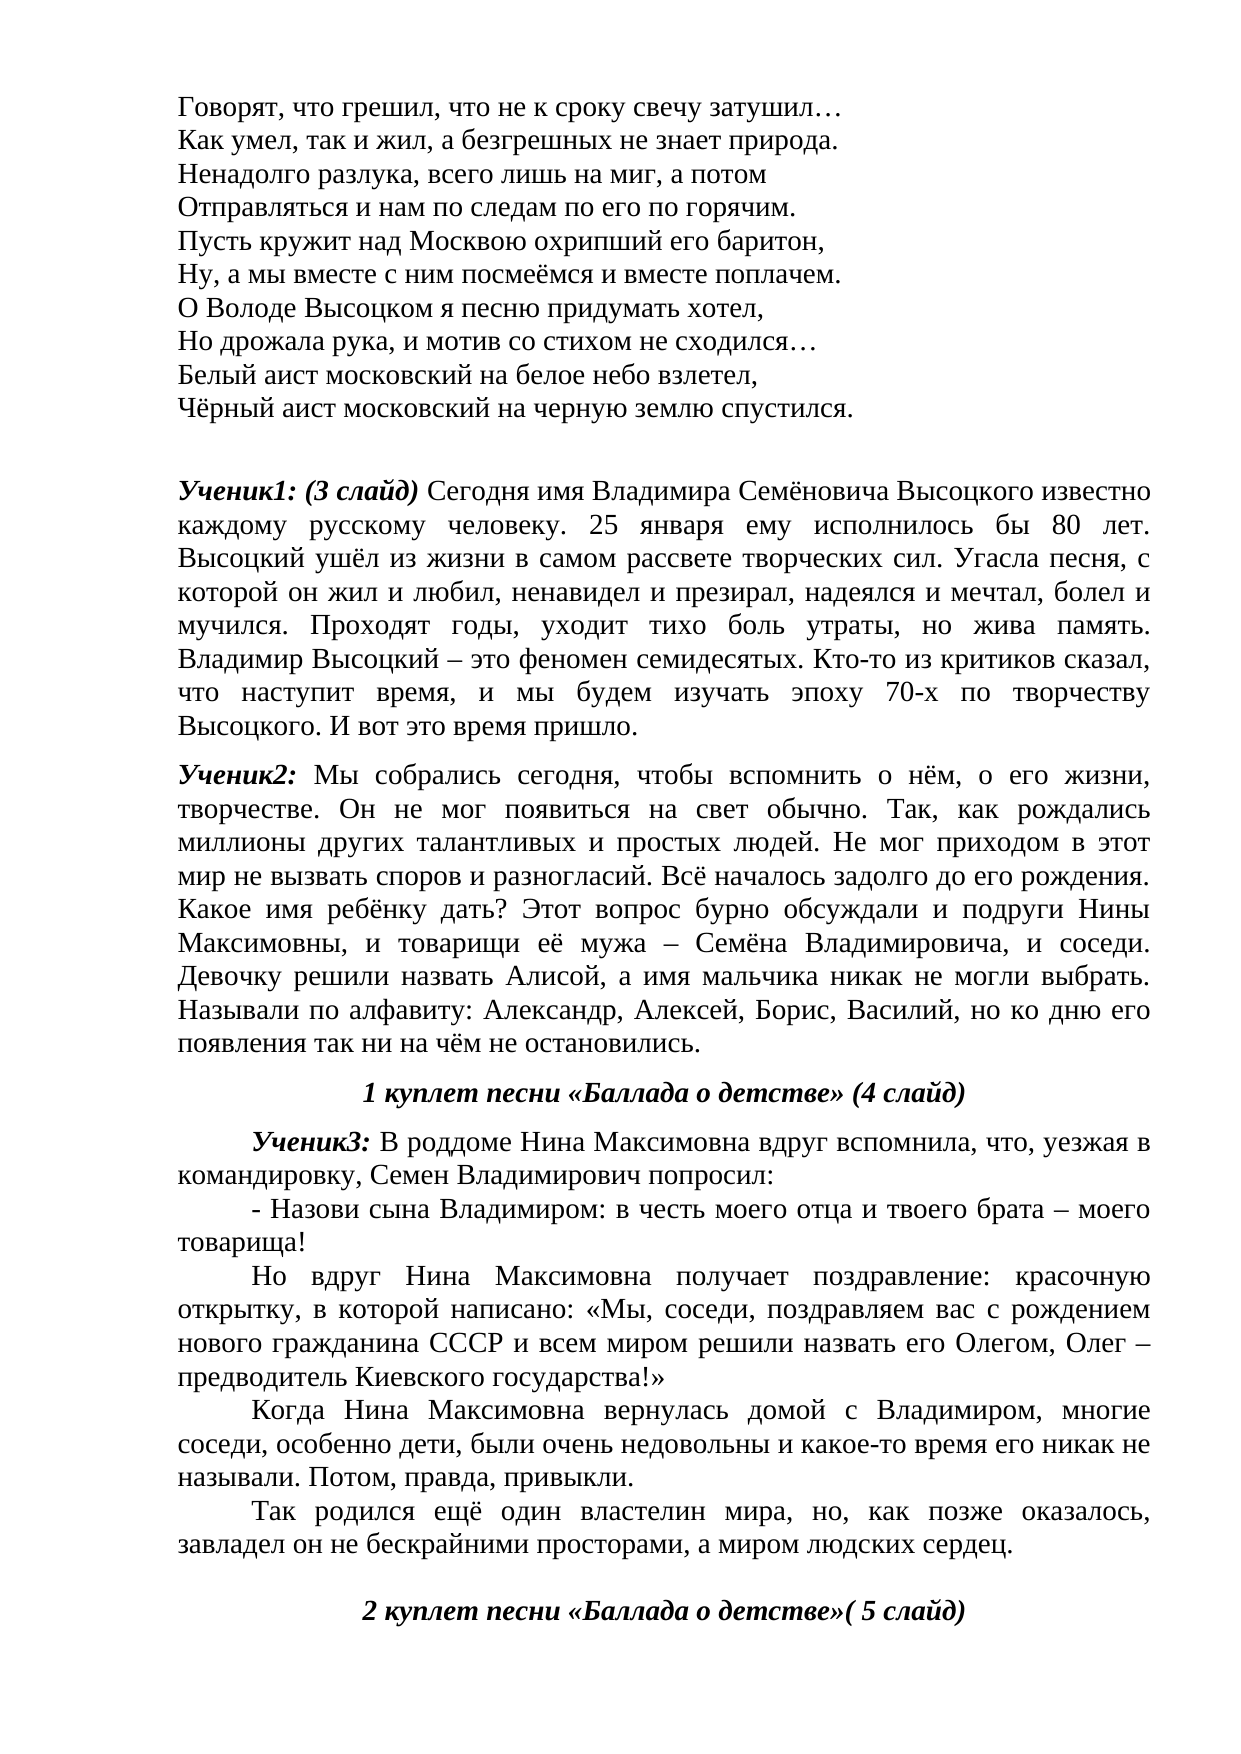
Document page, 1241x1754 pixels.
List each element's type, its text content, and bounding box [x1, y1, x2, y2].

text Ученик1: (3 слайд) Сегодня имя Владимира Семёновича Высоцкого известно каждому русскому человеку. 25 января ему исполнилось бы 80 лет. Высоцкий ушёл из жизни в самом рассвете творческих сил. Угасла песня, с которой он жил и любил, ненавидел и презирал, надеялся и мечтал, болел и мучился. Проходят годы, уходит тихо боль утраты, но жива память. Владимир Высоцкий – это феномен семидесятых. Кто-то из критиков сказал, что наступит время, и мы будем изучать эпоху 70-х по творчеству Высоцкого. И вот это время пришло. [177, 473, 1152, 742]
text Чёрный аист московский на черную землю спустился. [177, 391, 1152, 424]
text 1 куплет песни «Баллада о детстве» (4 слайд) [177, 1075, 1152, 1108]
text Отправляться и нам по следам по его по горячим. [177, 189, 1152, 223]
text - Назови сына Владимиром: в честь моего отца и твоего брата – моего товарища! [177, 1191, 1152, 1258]
text Ученик3: В роддоме Нина Максимовна вдруг вспомнила, что, уезжая в командировку, Семен Владимирович попросил: [177, 1124, 1152, 1191]
text О Володе Высоцком я песню придумать хотел, [177, 290, 1152, 323]
text Говорят, что грешил, что не к сроку свечу затушил… [177, 89, 1152, 122]
text 2 куплет песни «Баллада о детстве»( 5 слайд) [177, 1593, 1152, 1627]
text Ну, а мы вместе с ним посмеёмся и вместе поплачем. [177, 256, 1152, 290]
text Как умел, так и жил, а безгрешных не знает природа. [177, 122, 1152, 156]
text Но вдруг Нина Максимовна получает поздравление: красочную открытку, в которой написано: «Мы, соседи, поздравляем вас с рождением нового гражданина СССР и всем миром решили назвать его Олегом, Олег – предводитель Киевского государства!» [177, 1258, 1152, 1392]
text Но дрожала рука, и мотив со стихом не сходился… [177, 323, 1152, 357]
text Ученик2: Мы собрались сегодня, чтобы вспомнить о нём, о его жизни, творчестве. Он не мог появиться на свет обычно. Так, как рождались миллионы других талантливых и простых людей. Не мог приходом в этот мир не вызвать споров и разногласий. Всё началось задолго до его рождения. Какое имя ребёнку дать? Этот вопрос бурно обсуждали и подруги Нины Максимовны, и товарищи её мужа – Семёна Владимировича, и соседи. Девочку решили назвать Алисой, а имя мальчика никак не могли выбрать. Называли по алфавиту: Александр, Алексей, Борис, Василий, но ко дню его появления так ни на чём не остановились. [177, 757, 1152, 1059]
text Белый аист московский на белое небо взлетел, [177, 357, 1152, 391]
text Когда Нина Максимовна вернулась домой с Владимиром, многие соседи, особенно дети, были очень недовольны и какое-то время его никак не называли. Потом, правда, привыкли. [177, 1392, 1152, 1493]
text Пусть кружит над Москвою охрипший его баритон, [177, 223, 1152, 256]
text Ненадолго разлука, всего лишь на миг, а потом [177, 156, 1152, 189]
text Так родился ещё один властелин мира, но, как позже оказалось, завладел он не бескрайними просторами, а миром людских сердец. [177, 1493, 1152, 1560]
